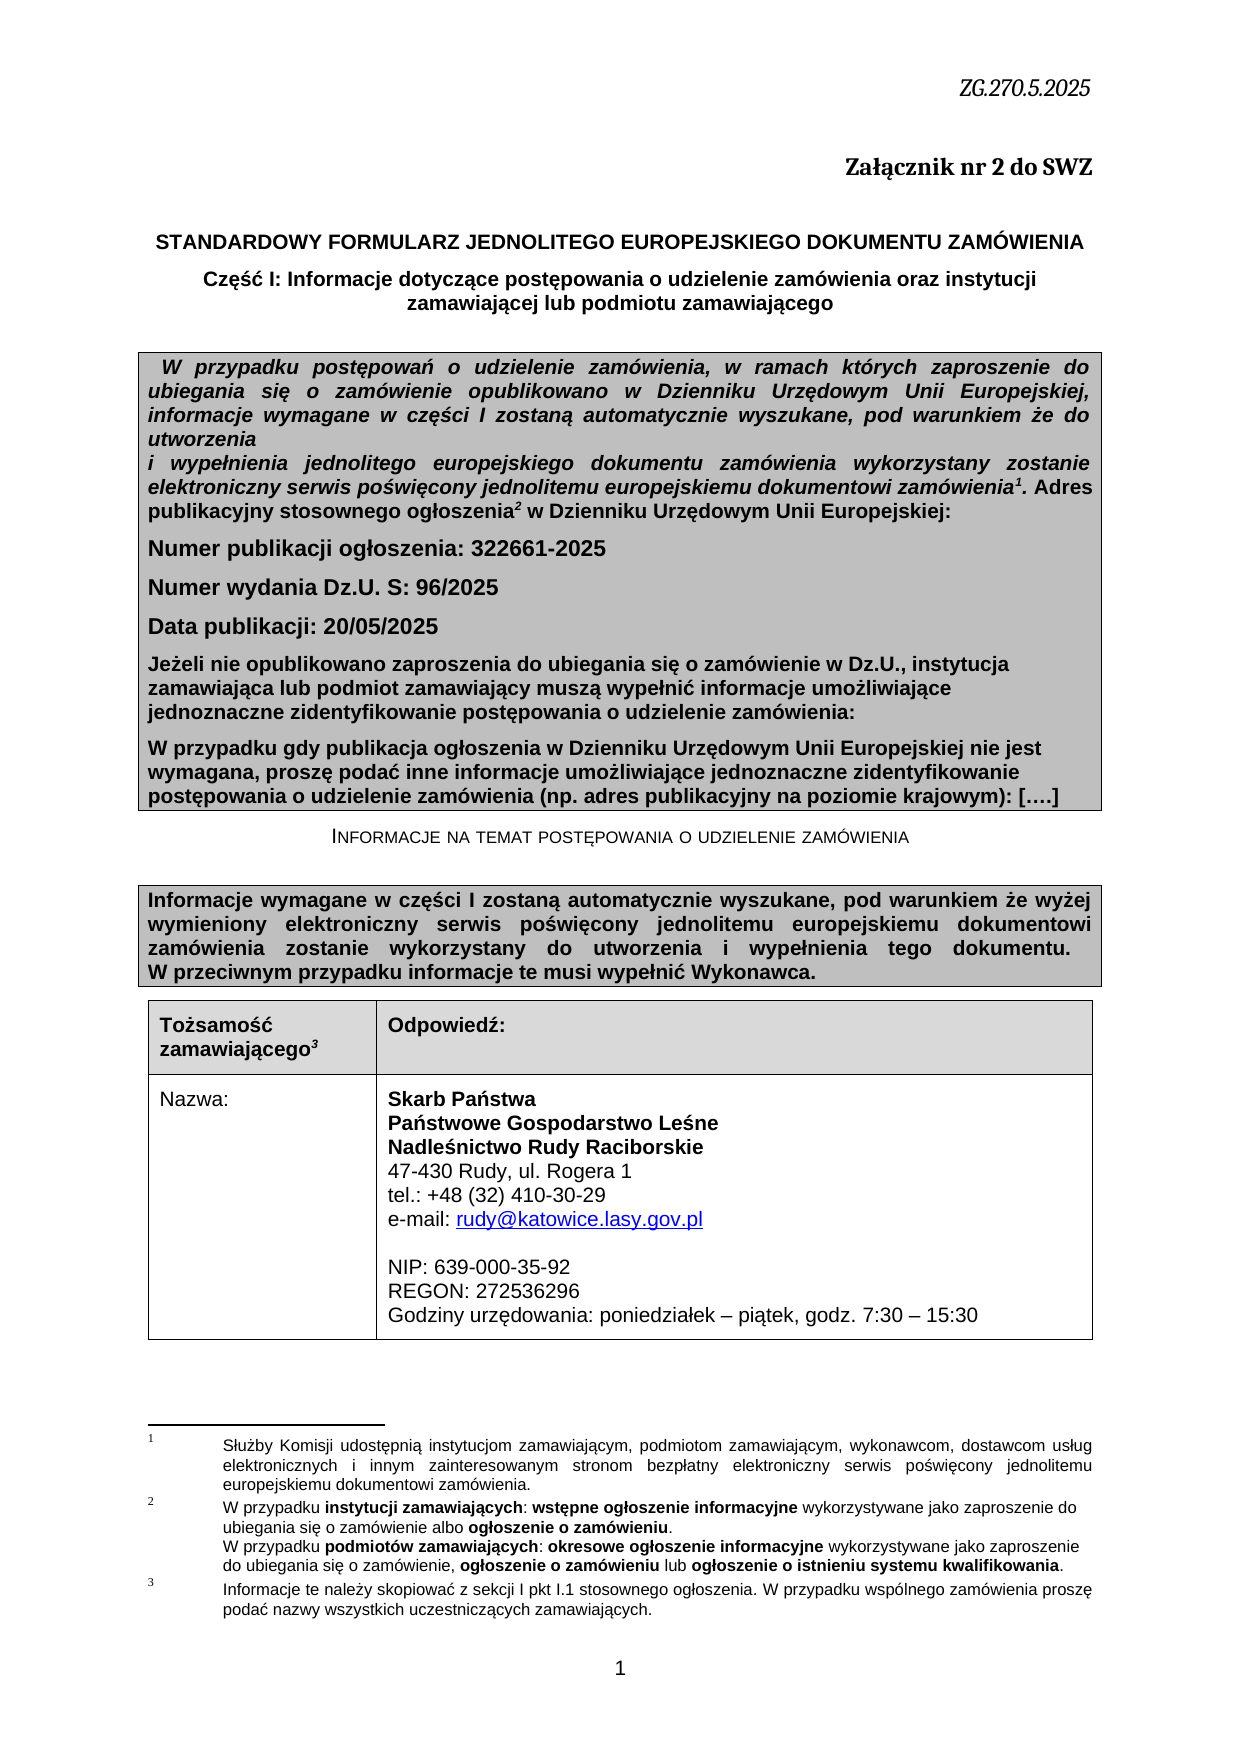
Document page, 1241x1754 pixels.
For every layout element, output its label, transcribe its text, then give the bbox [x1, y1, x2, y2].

text Informacje wymagane w części I zostaną automatycznie wyszukane, pod warunkiem że wyżej wymieniony elektroniczny serwis poświęcony jednolitemu europejskiemu dokumentowi zamówienia zostanie wykorzystany do utworzenia i wypełnienia tego dokumentu. W przeciwnym przypadku informacje te musi wypełnić Wykonawca. [139, 886, 1101, 986]
text Załącznik nr 2 do SWZ [148, 152, 1093, 181]
table_header Odpowiedź: [377, 1001, 1092, 1074]
title Część I: Informacje dotyczące postępowania o udzielenie zamówienia oraz instytucji zamawiającej lub podmiotu zamawiającego [148, 267, 1093, 314]
text Standardowy formularz jednolitego europejskiego dokumentu zamówienia [148, 230, 1093, 254]
text Numer wydania Dz.U. S: 96/2025 [139, 571, 1101, 601]
text W przypadku postępowań o udzielenie zamówienia, w ramach których zaproszenie do ubiegania się o zamówienie opublikowano w Dzienniku Urzędowym Unii Europejskiej, informacje wymagane w części I zostaną automatycznie wyszukane, pod warunkiem że do utworzenia i wypełnienia jednolitego europejskiego dokumentu zamówienia wykorzystany zostanie elektroniczny serwis poświęcony jednolitemu europejskiemu dokumentowi zamówienia. Adres publikacyjny stosownego ogłoszenia w Dzienniku Urzędowym Unii Europejskiej: [139, 353, 1101, 523]
table_header Tożsamość zamawiającego [149, 1001, 376, 1074]
text Data publikacji: 20/05/2025 [139, 610, 1101, 639]
table_cell Skarb Państwa Państwowe Gospodarstwo Leśne Nadleśnictwo Rudy Raciborskie 47-430 Rudy, ul. Rogera 1 tel.: +48 (32) 410-30-29 e-mail: rudy@katowice.lasy.gov.pl NIP: 639-000-35-92 REGON: 272536296 Godziny urzędowania: poniedziałek – piątek, godz. 7:30 – 15:30 [377, 1075, 1092, 1339]
text W przypadku gdy publikacja ogłoszenia w Dzienniku Urzędowym Unii Europejskiej nie jest wymagana, proszę podać inne informacje umożliwiające jednoznaczne zidentyfikowanie postępowania o udzielenie zamówienia (np. adres publikacyjny na poziomie krajowym): [….] [139, 733, 1101, 810]
text Jeżeli nie opublikowano zaproszenia do ubiegania się o zamówienie w Dz.U., instytucja zamawiająca lub podmiot zamawiający muszą wypełnić informacje umożliwiające jednoznaczne zidentyfikowanie postępowania o udzielenie zamówienia: [139, 649, 1101, 724]
text Numer publikacji ogłoszenia: 322661-2025 [139, 532, 1101, 562]
table_cell Nazwa: [149, 1075, 376, 1339]
title Informacje na temat postępowania o udzielenie zamówienia [148, 824, 1093, 848]
